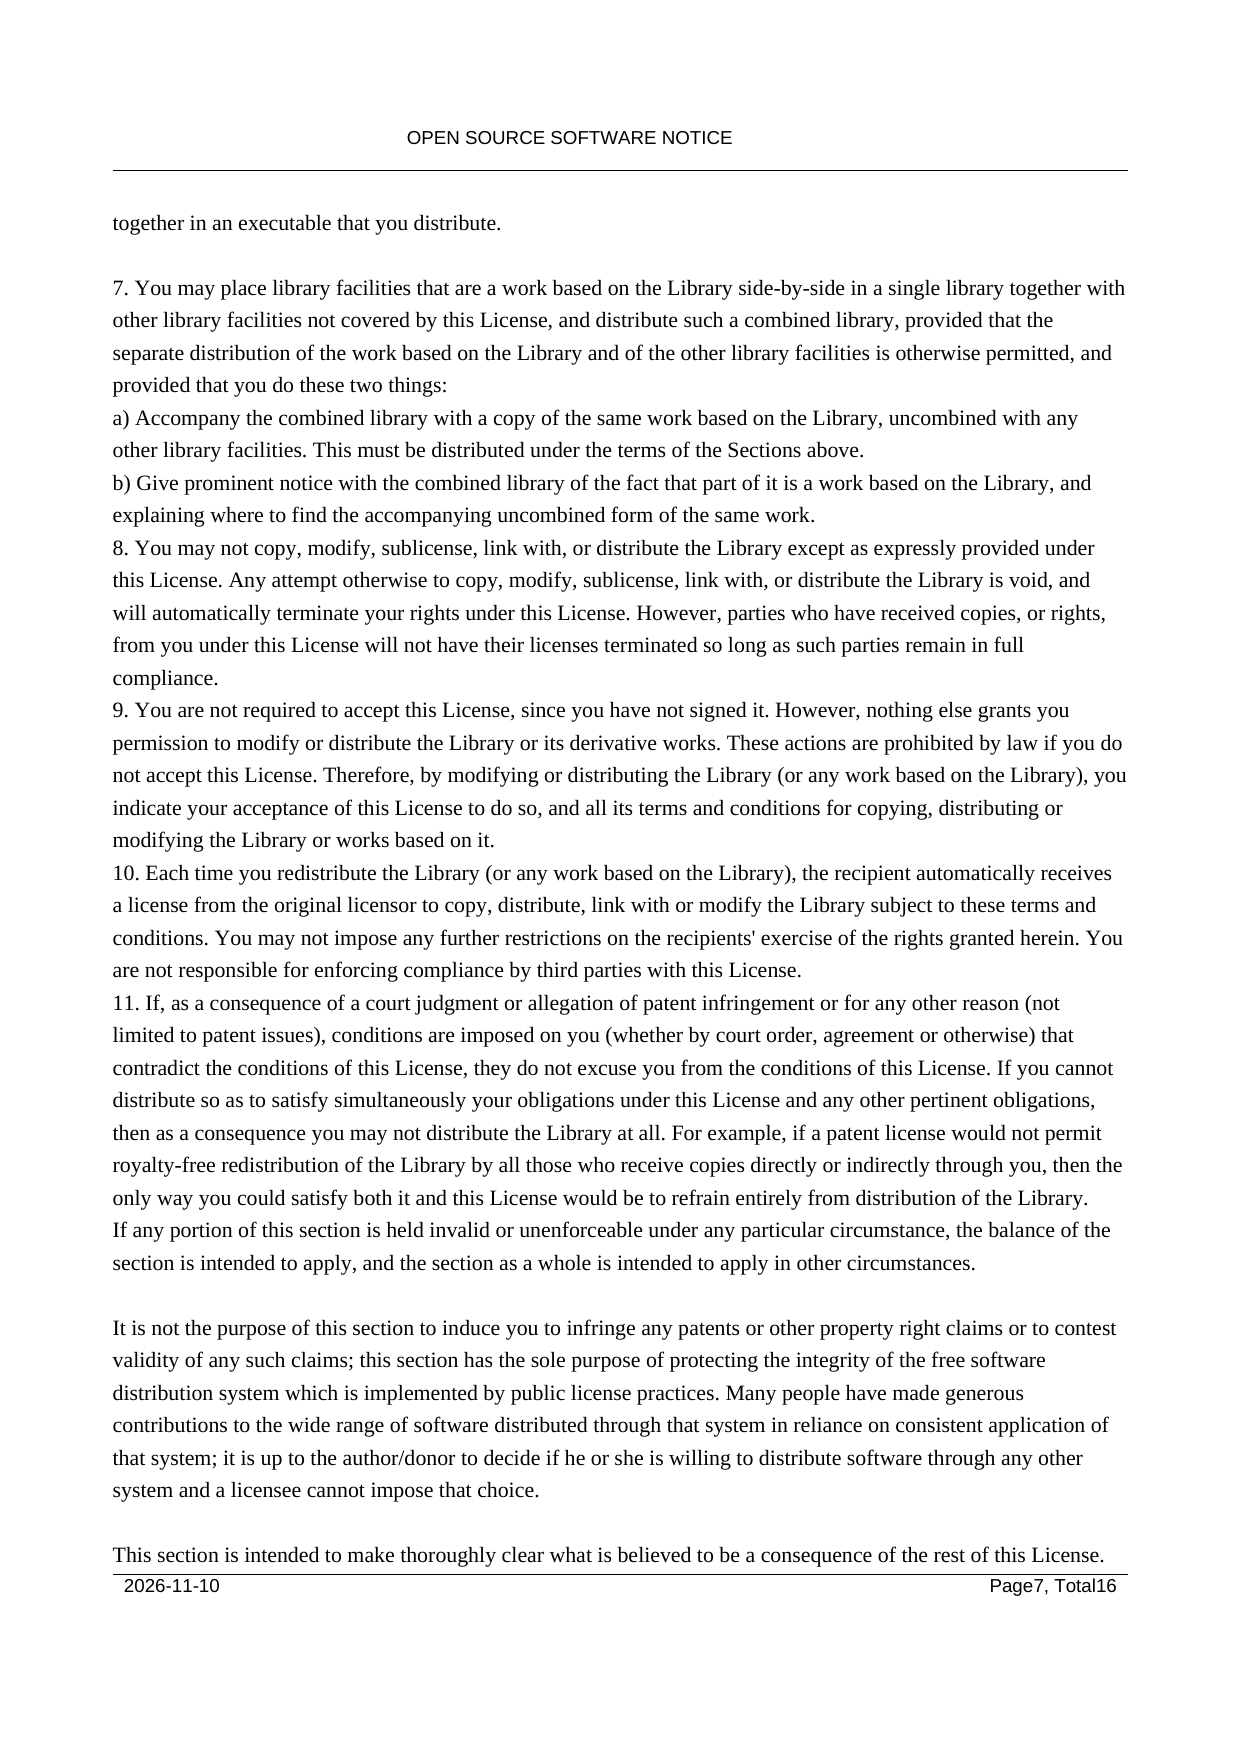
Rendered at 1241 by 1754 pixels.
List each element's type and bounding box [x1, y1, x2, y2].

text [112, 206, 1128, 1571]
